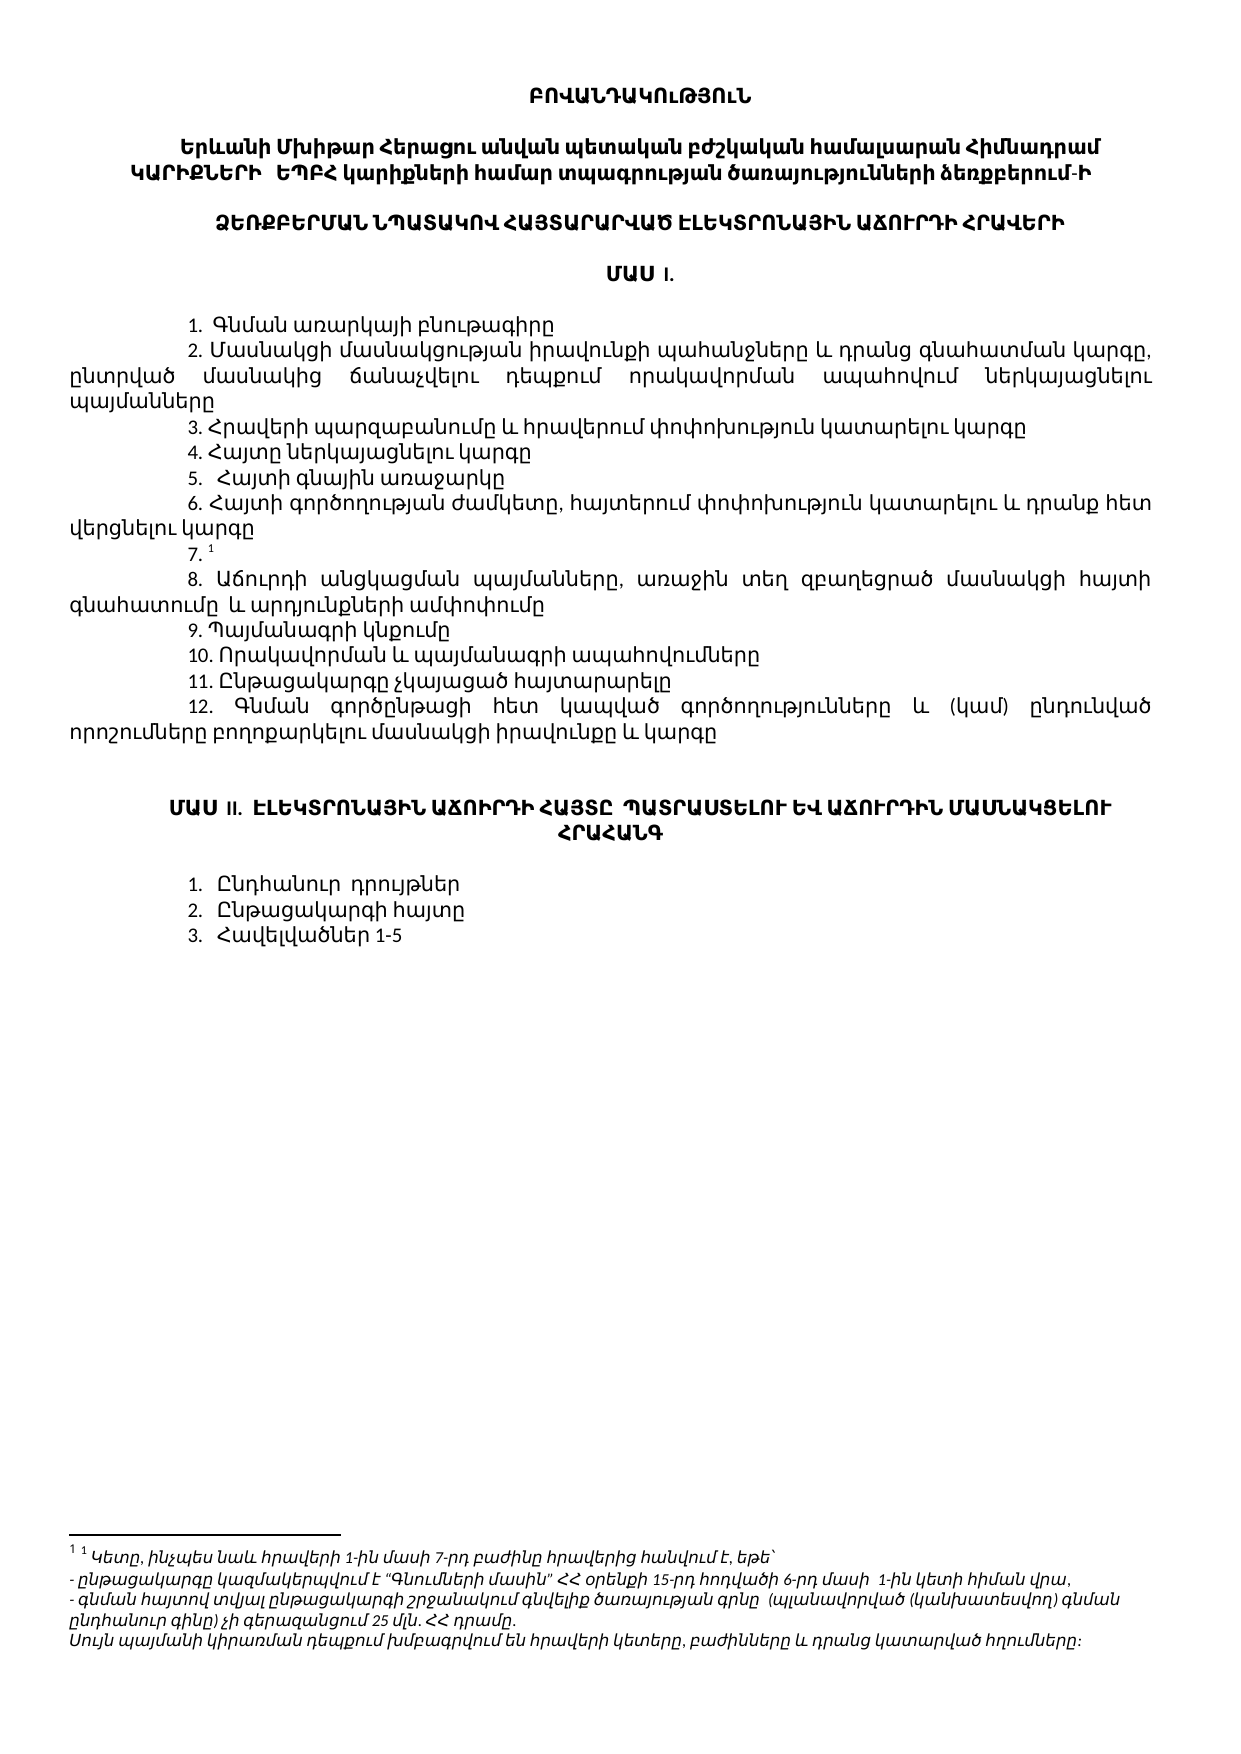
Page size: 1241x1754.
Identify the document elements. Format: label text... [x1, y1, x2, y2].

text 2. Մասնակցի մասնակցության իրավունքի պահանջները և դրանց գնահատման կարգը, ընտրված մասնակից ճանաչվելու դեպքում որակավորման ապահովում ներկայացնելու պայմանները [69, 338, 1152, 414]
text 8. Աճուրդի անցկացման պայմանները, առաջին տեղ զբաղեցրած մասնակցի հայտի գնահատումը և արդյունքների ամփոփումը [69, 566, 1152, 617]
text ՁԵՌՔԲԵՐՄԱՆ ՆՊԱՏԱԿՈՎ ՀԱՅՏԱՐԱՐՎԱԾ ԷԼԵԿՏՐՈՆԱՅԻՆ ԱՃՈՒՐԴԻ ՀՐԱՎԵՐԻ [69, 211, 1152, 236]
text 1. Գնման առարկայի բնութագիրը [69, 312, 1152, 338]
text 3. Հավելվածներ 1-5 [69, 922, 1152, 948]
text Երևանի Մխիթար Հերացու անվան պետական բժշկական համալսարան Հիմնադրամ ԿԱՐԻՔՆԵՐԻ ԵՊԲՀ կարիքների համար տպագրության ծառայությունների ձեռքբերում-Ի [69, 134, 1152, 185]
text 7. [69, 541, 1152, 566]
text 1. Ընդհանուր դրույթներ [69, 871, 1152, 897]
text ՄԱՍ I. [69, 261, 1152, 287]
text 2. Ընթացակարգի հայտը [69, 897, 1152, 922]
text 9. Պայմանագրի կնքումը [69, 617, 1152, 643]
text 4. Հայտը ներկայացնելու կարգը [69, 439, 1152, 465]
text ԲՈՎԱՆԴԱԿՈւԹՅՈւՆ [69, 83, 1152, 109]
text 3. Հրավերի պարզաբանումը և հրավերում փոփոխություն կատարելու կարգը [69, 414, 1152, 439]
text 10. Որակավորման և պայմանագրի ապահովումները [69, 643, 1152, 668]
text ՄԱՍ II. ԷԼԵԿՏՐՈՆԱՅԻՆ ԱՃՈԻՐԴԻ ՀԱՅՏԸ ՊԱՏՐԱՍՏԵԼՈՒ ԵՎ ԱՃՈՒՐԴԻՆ ՄԱՍՆԱԿՑԵԼՈՒ ՀՐԱՀԱՆԳ [69, 795, 1152, 846]
text 6. Հայտի գործողության ժամկետը, հայտերում փոփոխություն կատարելու և դրանք հետ վերցնելու կարգը [69, 490, 1152, 541]
text 5. Հայտի գնային առաջարկը [69, 465, 1152, 490]
text 11. Ընթացակարգը չկայացած հայտարարելը [69, 668, 1152, 693]
text 12. Գնման գործընթացի հետ կապված գործողությունները և (կամ) ընդունված որոշումները բողոքարկելու մասնակցի իրավունքը և կարգը [69, 693, 1152, 744]
